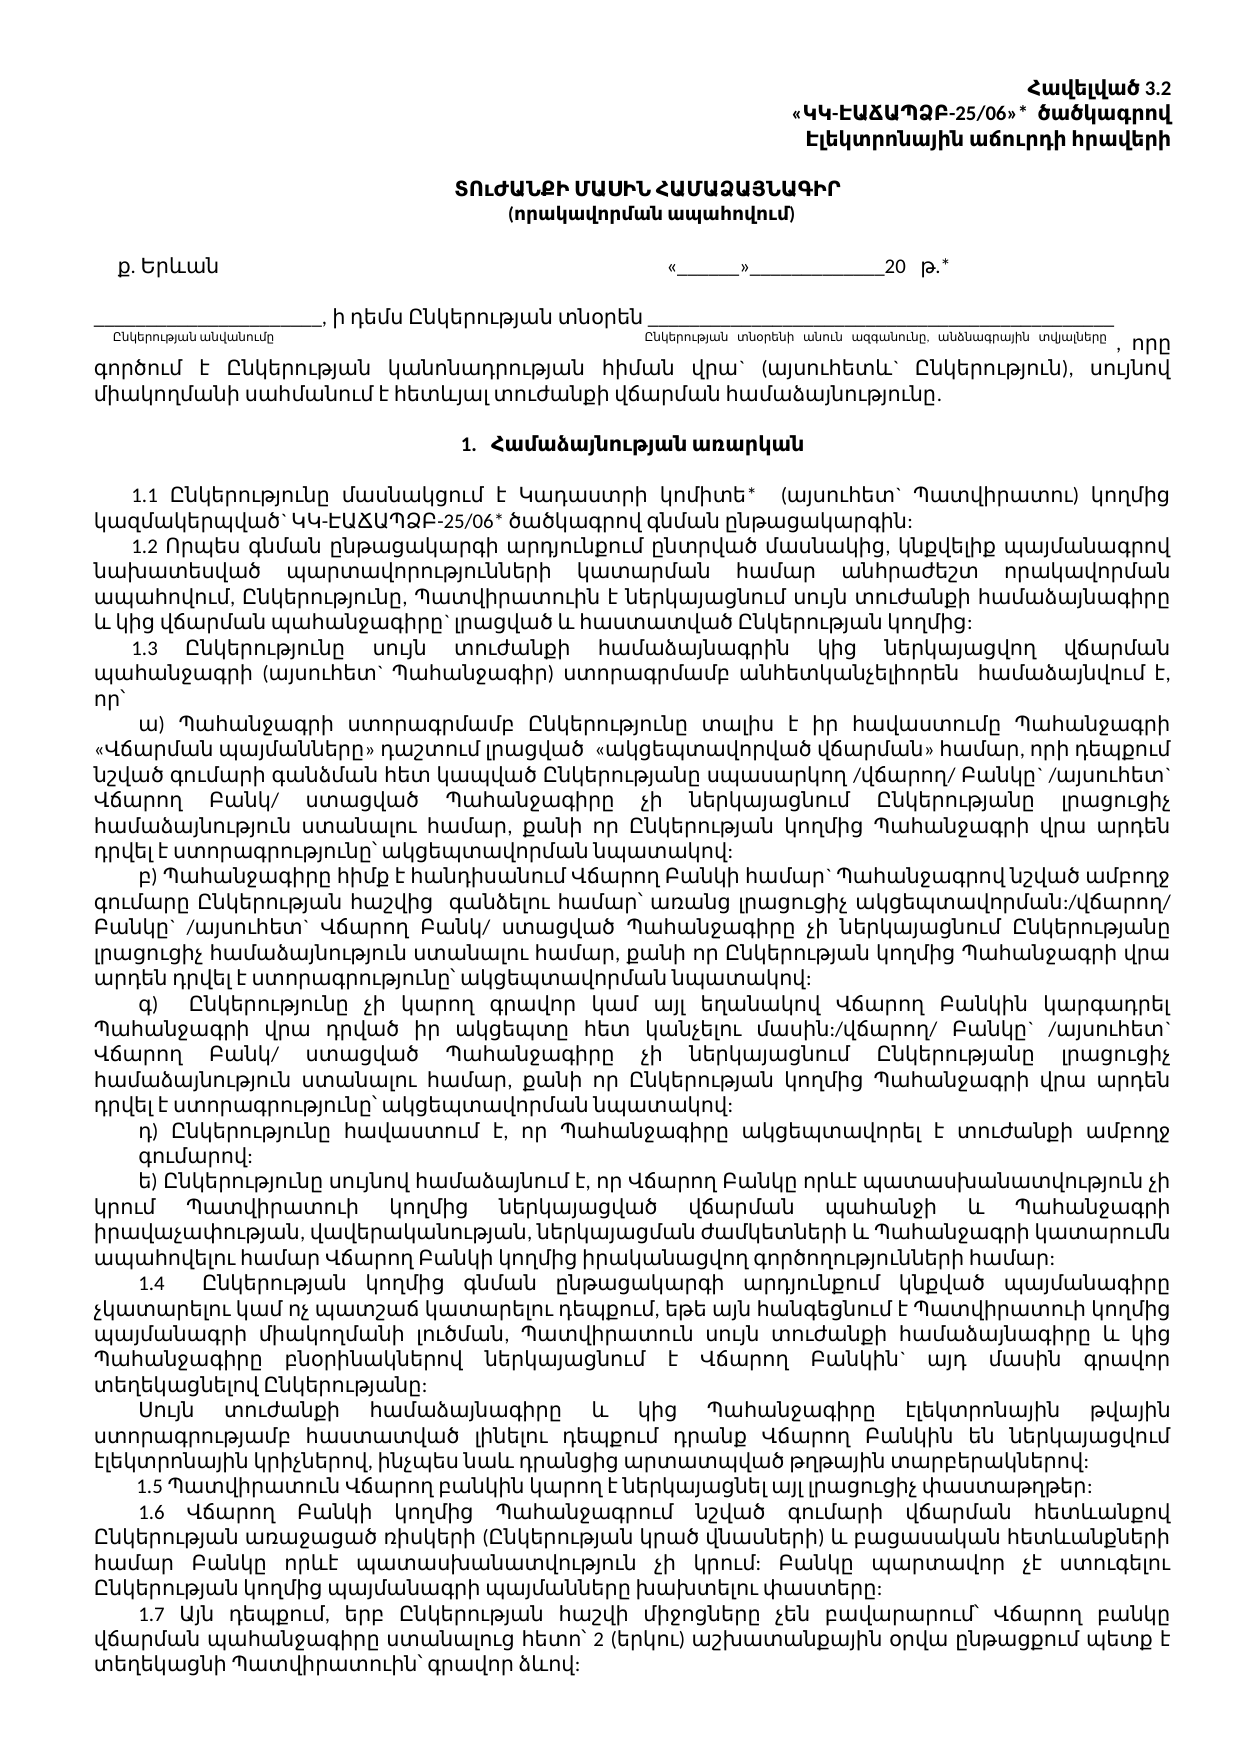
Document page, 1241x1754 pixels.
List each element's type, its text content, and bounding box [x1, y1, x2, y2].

text 1.2 Որպես գնման ընթացակարգի արդյունքում ընտրված մասնակից, կնքվելիք պայմանագրով նախատեսված պարտավորությունների կատարման համար անհրաժեշտ որակավորման ապահովում, Ընկերությունը, Պատվիրատուին է ներկայացնում սույն տուժանքի համաձայնագիրը և կից վճարման պահանջագիրը` լրացված և հաստատված Ընկերության կողմից: [94, 533, 1171, 635]
text դ) Ընկերությունը հավաստում է, որ Պահանջագիրը ակցեպտավորել է տուժանքի ամբողջ գումարով: [138, 1118, 1171, 1169]
text Սույն տուժանքի համաձայնագիրը և կից Պահանջագիրը էլեկտրոնային թվային ստորագրությամբ հաստատված լինելու դեպքում դրանք Վճարող Բանկին են ներկայացվում էլեկտրոնային կրիչներով, ինչպես նաև դրանցից արտատպված թղթային տարբերակներով: [94, 1397, 1171, 1474]
text ա) Պահանջագրի ստորագրմամբ Ընկերությունը տալիս է իր հավաստումը Պահանջագրի «Վճարման պայմանները» դաշտում լրացված «ակցեպտավորված վճարման» համար, որի դեպքում նշված գումարի գանձման հետ կապված Ընկերությանը սպասարկող /վճարող/ Բանկը` /այսուհետ` Վճարող Բանկ/ ստացված Պահանջագիրը չի ներկայացնում Ընկերությանը լրացուցիչ համաձայնություն ստանալու համար, քանի որ Ընկերության կողմից Պահանջագրի վրա արդեն դրվել է ստորագրությունը՝ ակցեպտավորման նպատակով: [94, 711, 1171, 864]
text 1.6 Վճարող Բանկի կողմից Պահանջագրում նշված գումարի վճարման հետևանքով Ընկերության առաջացած ռիսկերի (Ընկերության կրած վնասների) և բացասական հետևանքների համար Բանկը որևէ պատասխանատվություն չի կրում: Բանկը պարտավոր չէ ստուգելու Ընկերության կողմից պայմանագրի պայմանները խախտելու փաստերը: [94, 1499, 1171, 1601]
text 1.3 Ընկերությունը սույն տուժանքի համաձայնագրին կից ներկայացվող վճարման պահանջագրի (այսուհետ` Պահանջագիր) ստորագրմամբ անհետկանչելիորեն համաձայնվում է, որ՝ [94, 635, 1171, 711]
text 1.4 Ընկերության կողմից գնման ընթացակարգի արդյունքում կնքված պայմանագիրը չկատարելու կամ ոչ պատշաճ կատարելու դեպքում, եթե այն հանգեցնում է Պատվիրատուի կողմից պայմանագրի միակողմանի լուծման, Պատվիրատուն սույն տուժանքի համաձայնագիրը և կից Պահանջագիրը բնօրինակներով ներկայացնում է Վճարող Բանկին` այդ մասին գրավոր տեղեկացնելով Ընկերությանը: [94, 1270, 1171, 1397]
text ք. Երևան «______»_____________20 թ.* [94, 254, 1171, 279]
text 1. Համաձայնության առարկան [94, 432, 1171, 457]
text ՏՈւԺԱՆՔԻ ՄԱՍԻՆ ՀԱՄԱՁԱՅՆԱԳԻՐ [94, 177, 1171, 202]
text ______________________, ի դեմս Ընկերության տնօրեն _____________________________________________ [94, 304, 1171, 330]
text ե) Ընկերությունը սույնով համաձայնում է, որ Վճարող Բանկը որևէ պատասխանատվություն չի կրում Պատվիրատուի կողմից ներկայացված վճարման պահանջի և Պահանջագրի իրավաչափության, վավերականության, ներկայացման ժամկետների և Պահանջագրի կատարումն ապահովելու համար Վճարող Բանկի կողմից իրականացվող գործողությունների համար: [94, 1169, 1171, 1270]
text 1.7 Այն դեպքում, երբ Ընկերության հաշվի միջոցները չեն բավարարում՝ Վճարող բանկը վճարման պահանջագիրը ստանալուց հետո՝ 2 (երկու) աշխատանքային օրվա ընթացքում պետք է տեղեկացնի Պատվիրատուին՝ գրավոր ձևով: [94, 1601, 1171, 1677]
text Էլեկտրոնային աճուրդի հրավերի [94, 126, 1171, 151]
text 1.1 Ընկերությունը մասնակցում է Կադաստրի կոմիտե* (այսուհետ` Պատվիրատու) կողմից կազմակերպված` ԿԿ-ԷԱՃԱՊՁԲ-25/06* ծածկագրով գնման ընթացակարգին: [94, 482, 1171, 533]
text «ԿԿ-ԷԱՃԱՊՁԲ-25/06»* ծածկագրով [94, 100, 1171, 126]
text Հավելված 3.2 [94, 75, 1171, 100]
text Ընկերության անվանումը Ընկերության տնօրենի անուն ազգանունը, անձնագրային տվյալները , որը գործում է Ընկերության կանոնադրության հիման վրա` (այսուհետև` Ընկերություն), սույնով միակողմանի սահմանում է հետևյալ տուժանքի վճարման համաձայնությունը. [94, 330, 1171, 406]
text գ) Ընկերությունը չի կարող գրավոր կամ այլ եղանակով Վճարող Բանկին կարգադրել Պահանջագրի վրա դրված իր ակցեպտը հետ կանչելու մասին:/վճարող/ Բանկը` /այսուհետ` Վճարող Բանկ/ ստացված Պահանջագիրը չի ներկայացնում Ընկերությանը լրացուցիչ համաձայնություն ստանալու համար, քանի որ Ընկերության կողմից Պահանջագրի վրա արդեն դրվել է ստորագրությունը՝ ակցեպտավորման նպատակով: [94, 991, 1171, 1118]
text 1.5 Պատվիրատուն Վճարող բանկին կարող է ներկայացնել այլ լրացուցիչ փաստաթղթեր: [94, 1474, 1171, 1499]
text (որակավորման ապահովում) [94, 202, 1171, 225]
text բ) Պահանջագիրը հիմք է հանդիսանում Վճարող Բանկի համար` Պահանջագրով նշված ամբողջ գումարը Ընկերության հաշվից գանձելու համար՝ առանց լրացուցիչ ակցեպտավորման:/վճարող/ Բանկը` /այսուհետ` Վճարող Բանկ/ ստացված Պահանջագիրը չի ներկայացնում Ընկերությանը լրացուցիչ համաձայնություն ստանալու համար, քանի որ Ընկերության կողմից Պահանջագրի վրա արդեն դրվել է ստորագրությունը՝ ակցեպտավորման նպատակով: [94, 864, 1171, 991]
